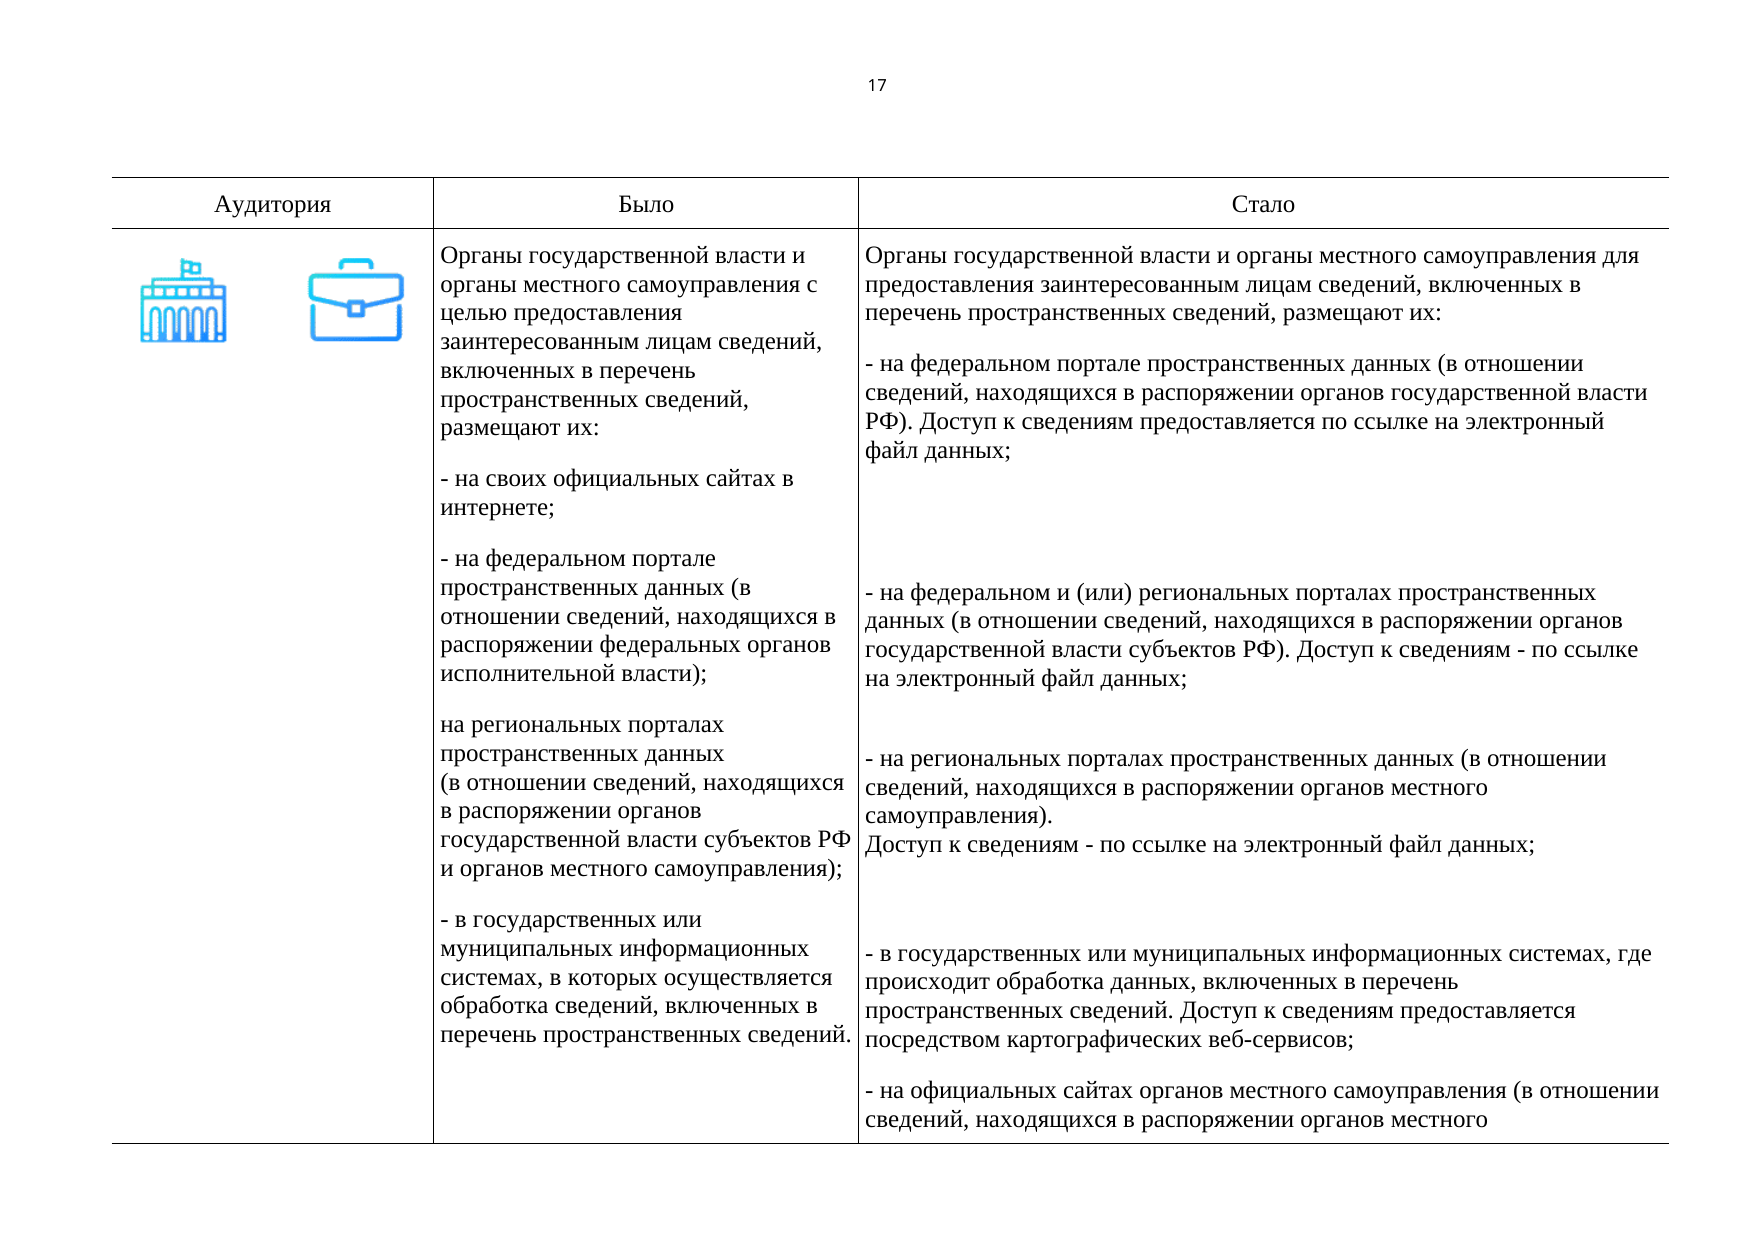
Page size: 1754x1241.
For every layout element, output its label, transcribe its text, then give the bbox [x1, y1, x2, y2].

table_cell Органы государственной власти и органы местного самоуправления с целью предоставления заинтересованным лицам сведений, включенных в перечень пространственных сведений, размещают их: [434, 229, 858, 452]
table_cell - на региональных порталах пространственных данных (в отношении сведений, находящихся в распоряжении органов местного самоуправления). Доступ к сведениям - по ссылке на электронный файл данных; [859, 731, 1668, 926]
table_cell - в государственных или муниципальных информационных системах, в которых осуществляется обработка сведений, включенных в перечень пространственных сведений. [434, 893, 858, 1143]
table_cell Было [434, 178, 858, 228]
table_cell - на федеральном портале пространственных данных (в отношении сведений, находящихся в распоряжении федеральных органов исполнительной власти); [434, 532, 858, 698]
picture [118, 240, 428, 357]
table_cell - на федеральном и (или) региональных порталах пространственных данных (в отношении сведений, находящихся в распоряжении органов государственной власти субъектов РФ). Доступ к сведениям - по ссылке на электронный файл данных; [859, 565, 1668, 731]
table_cell - на своих официальных сайтах в интернете; [434, 452, 858, 532]
table_cell - на федеральном портале пространственных данных (в отношении сведений, находящихся в распоряжении органов государственной власти РФ). Доступ к сведениям предоставляется по ссылке на электронный файл данных; [859, 337, 1668, 565]
table_cell Аудитория [112, 178, 433, 228]
table_cell Стало [859, 178, 1668, 228]
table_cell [859, 1063, 1668, 1143]
table_cell Органы государственной власти и органы местного самоуправления для предоставления заинтересованным лицам сведений, включенных в перечень пространственных сведений, размещают их: [859, 229, 1668, 337]
table_cell на региональных порталах пространственных данных (в отношении сведений, находящихся в распоряжении органов государственной власти субъектов РФ и органов местного самоуправления); [434, 698, 858, 892]
table_cell [112, 229, 433, 1143]
table_cell - в государственных или муниципальных информационных системах, где происходит обработка данных, включенных в перечень пространственных сведений. Доступ к сведениям предоставляется посредством картографических веб-сервисов; [859, 926, 1668, 1063]
